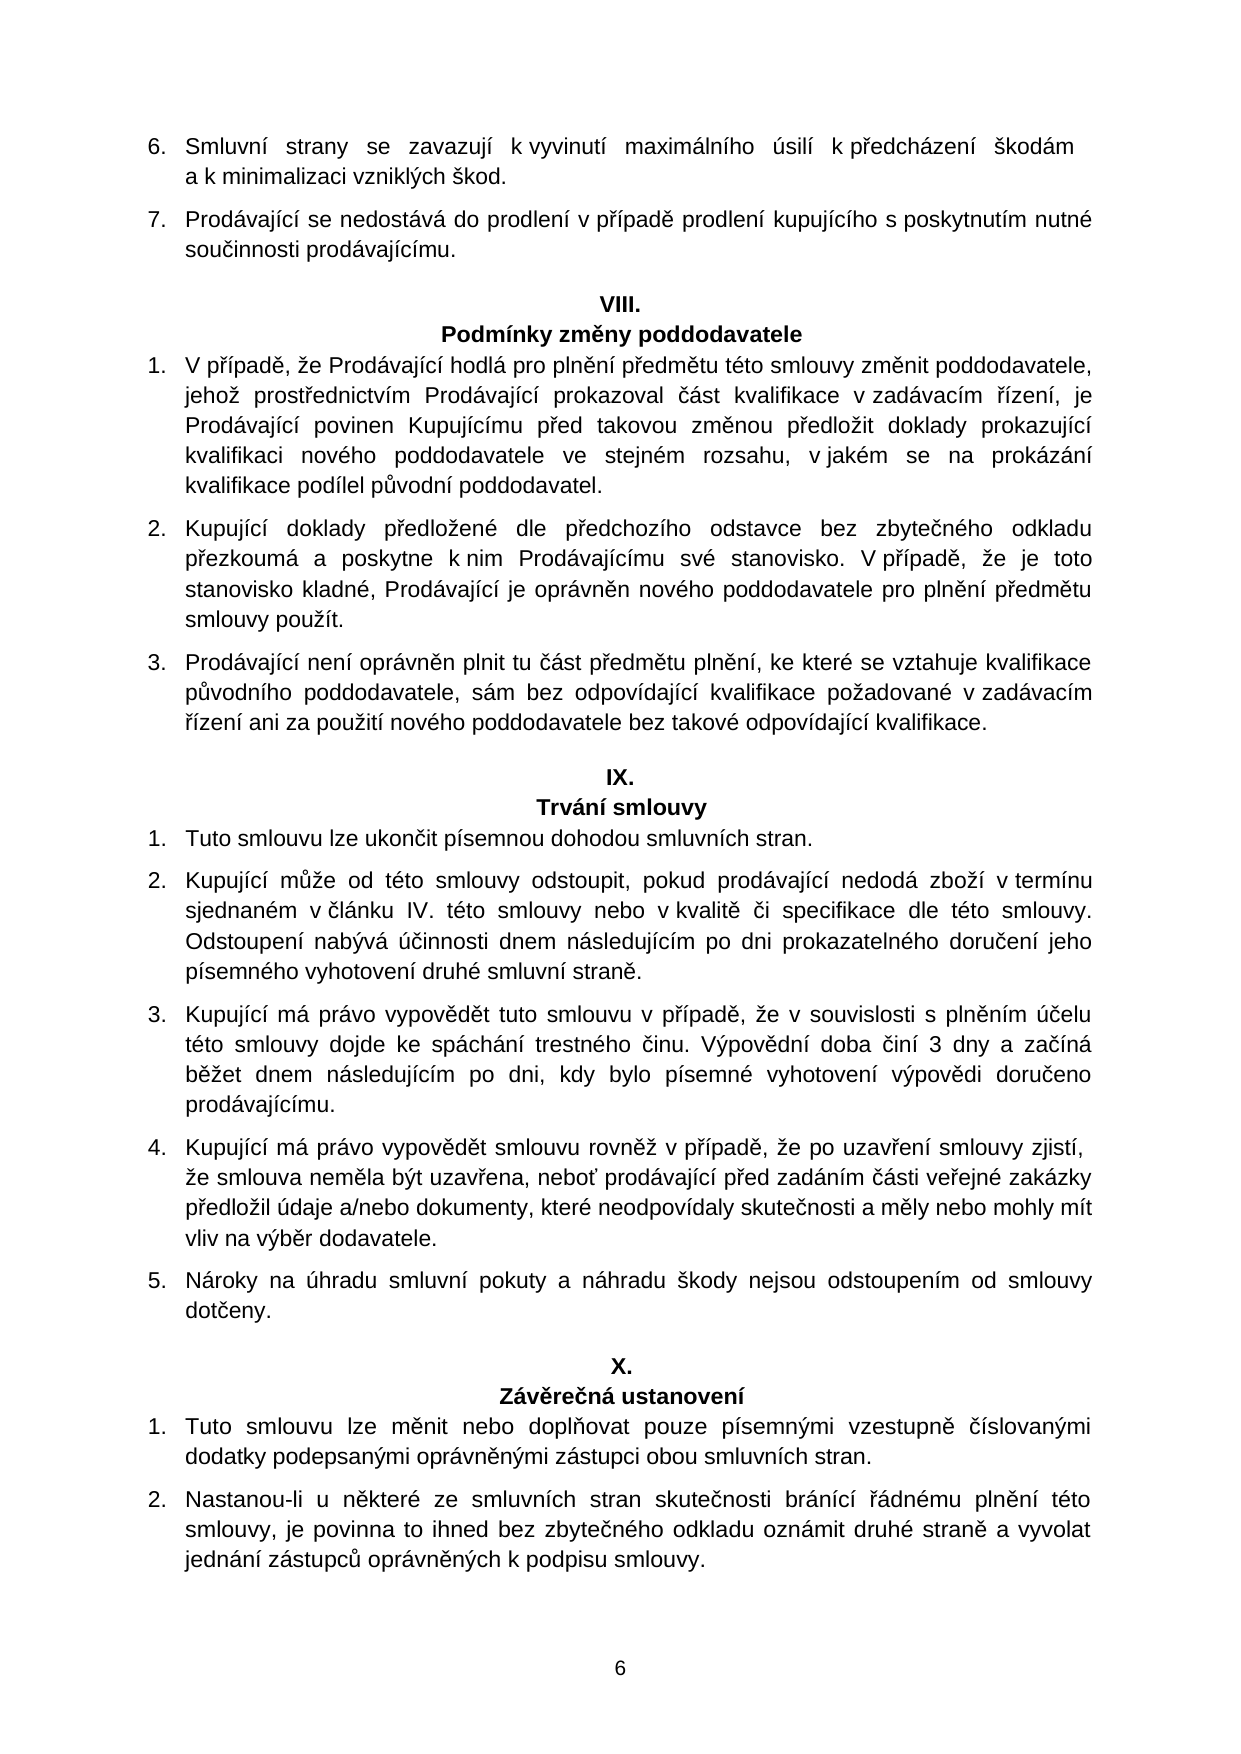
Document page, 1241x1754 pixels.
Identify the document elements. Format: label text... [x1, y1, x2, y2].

list Kupující má právo vypovědět tuto smlouvu v případě, že v souvislosti s plněním účelu této smlouvy dojde ke spáchání trestného činu. Výpovědní doba činí 3 dny a začíná běžet dnem následujícím po dni, kdy bylo písemné vyhotovení výpovědi doručeno prodávajícímu. [148, 1001, 1092, 1118]
list Smluvní strany se zavazují k vyvinutí maximálního úsilí k předcházení škodám a k minimalizaci vzniklých škod. [147, 133, 1092, 189]
list Nastanou-li u některé ze smluvních stran skutečnosti bránící řádnému plnění této smlouvy, je povinna to ihned bez zbytečného odkladu oznámit druhé straně a vyvolat jednání zástupců oprávněných k podpisu smlouvy. [148, 1486, 1092, 1573]
subtitle VIII. [148, 291, 1092, 318]
list Kupující může od této smlouvy odstoupit, pokud prodávající nedodá zboží v termínu sjednaném v článku IV. této smlouvy nebo v kvalitě či specifikace dle této smlouvy. Odstoupení nabývá účinnosti dnem následujícím po dni prokazatelného doručení jeho písemného vyhotovení druhé smluvní straně. [148, 867, 1092, 984]
text X. [151, 1353, 1092, 1379]
list V případě, že Prodávající hodlá pro plnění předmětu této smlouvy změnit poddodavatele, jehož prostřednictvím Prodávající prokazoval část kvalifikace v zadávacím řízení, je Prodávající povinen Kupujícímu před takovou změnou předložit doklady prokazující kvalifikaci nového poddodavatele ve stejném rozsahu, v jakém se na prokázání kvalifikace podílel původní poddodavatel. [147, 352, 1092, 499]
list Kupující má právo vypovědět smlouvu rovněž v případě, že po uzavření smlouvy zjistí, že smlouva neměla být uzavřena, neboť prodávající před zadáním části veřejné zakázky předložil údaje a/nebo dokumenty, které neodpovídaly skutečnosti a měly nebo mohly mít vliv na výběr dodavatele. [148, 1134, 1092, 1251]
list Tuto smlouvu lze měnit nebo doplňovat pouze písemnými vzestupně číslovanými dodatky podepsanými oprávněnými zástupci obou smluvních stran. [148, 1413, 1092, 1470]
list Prodávající se nedostává do prodlení v případě prodlení kupujícího s poskytnutím nutné součinnosti prodávajícímu. [147, 206, 1092, 262]
list Prodávající není oprávněn plnit tu část předmětu plnění, ke které se vztahuje kvalifikace původního poddodavatele, sám bez odpovídající kvalifikace požadované v zadávacím řízení ani za použití nového poddodavatele bez takové odpovídající kvalifikace. [147, 648, 1092, 735]
text Závěrečná ustanovení [151, 1383, 1092, 1409]
list Kupující doklady předložené dle předchozího odstavce bez zbytečného odkladu přezkoumá a poskytne k nim Prodávajícímu své stanovisko. V případě, že je toto stanovisko kladné, Prodávající je oprávněn nového poddodavatele pro plnění předmětu smlouvy použít. [147, 515, 1092, 632]
text Trvání smlouvy [151, 794, 1092, 821]
text Podmínky změny poddodavatele [151, 321, 1092, 348]
subtitle IX. [148, 764, 1092, 791]
list Tuto smlouvu lze ukončit písemnou dohodou smluvních stran. [148, 824, 1092, 851]
list Nároky na úhradu smluvní pokuty a náhradu škody nejsou odstoupením od smlouvy dotčeny. [148, 1267, 1092, 1324]
